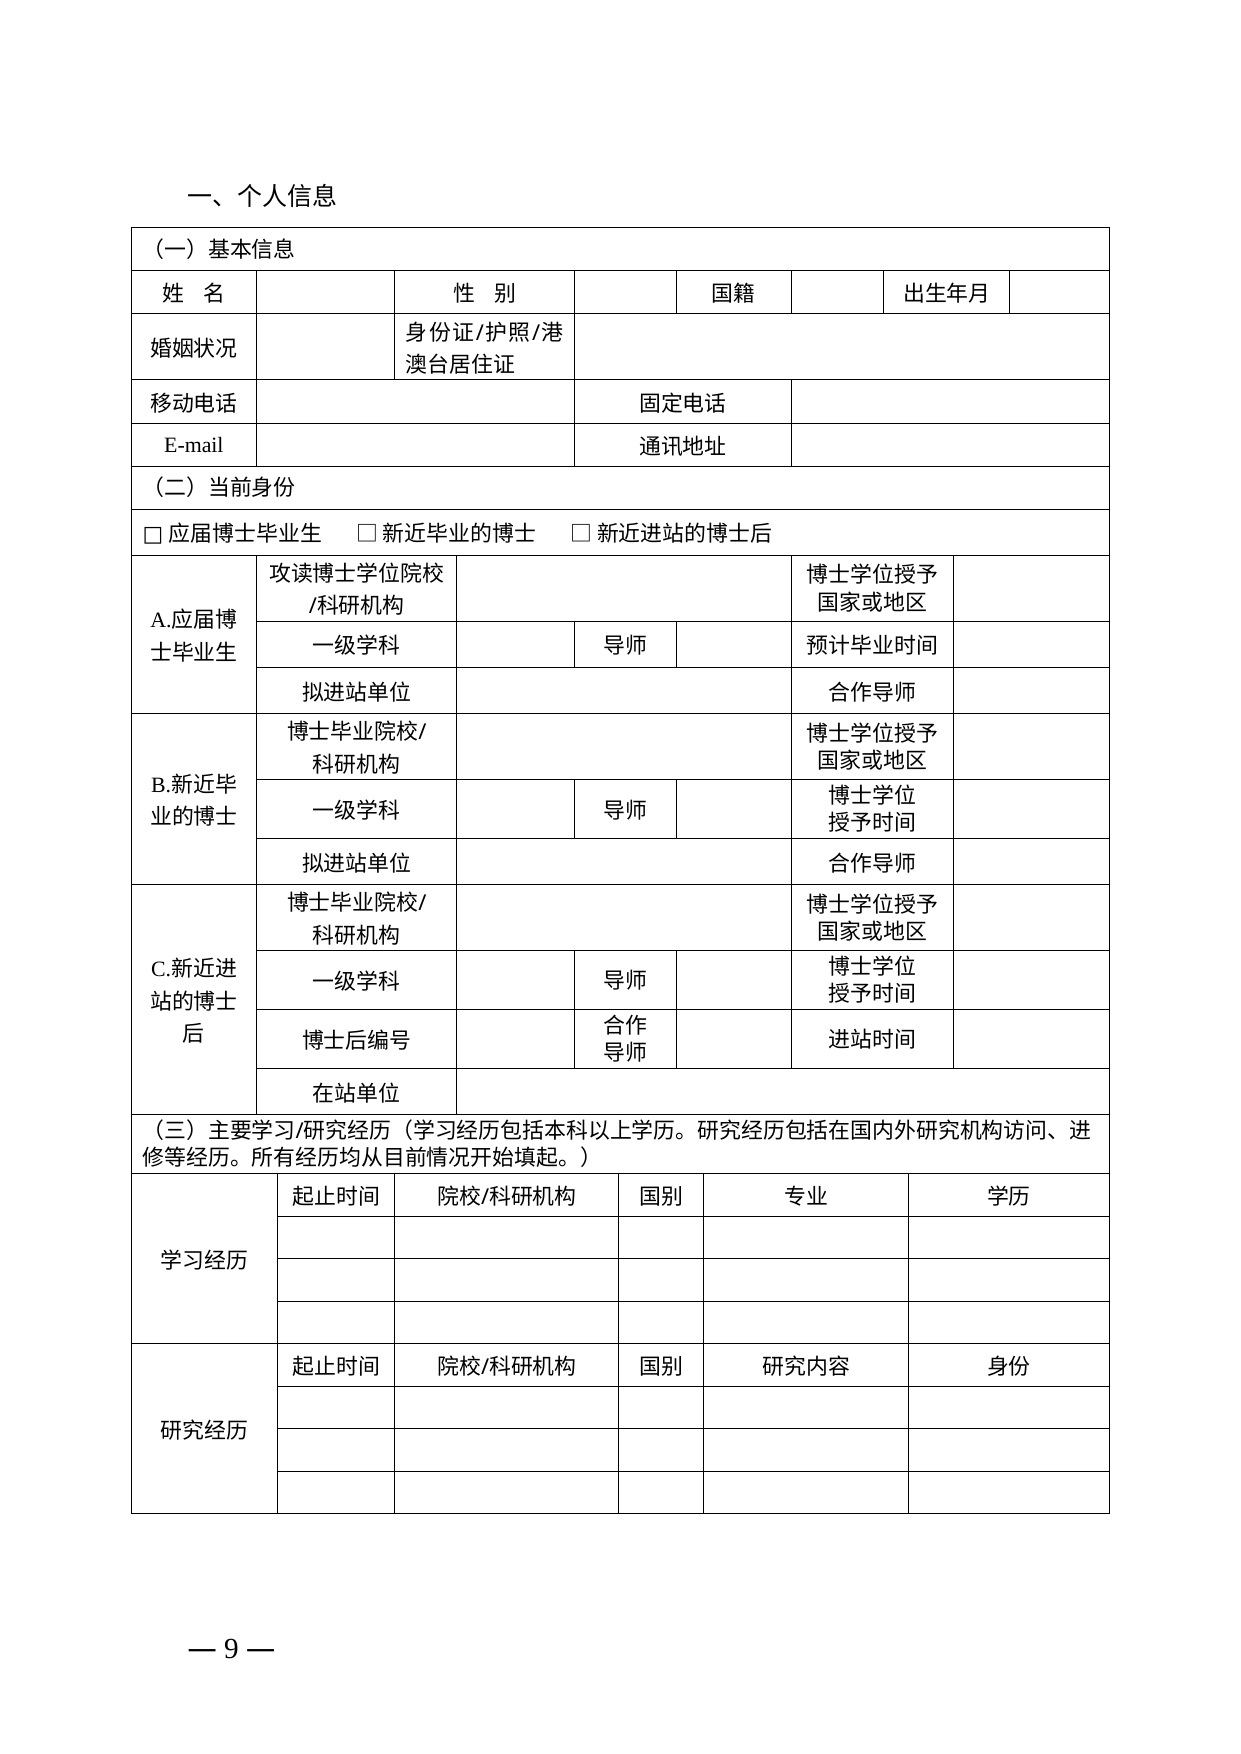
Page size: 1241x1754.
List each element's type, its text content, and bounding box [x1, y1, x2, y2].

table_cell 一级学科 [257, 951, 456, 1009]
table_cell [395, 1429, 618, 1471]
table_cell 一级学科 [257, 780, 456, 838]
table_cell [954, 951, 1109, 1009]
table_cell B.新近毕业的博士 [132, 714, 256, 884]
table_cell [792, 271, 883, 313]
table_cell [278, 1472, 394, 1513]
table_cell E-mail [132, 424, 256, 466]
table_cell [457, 668, 791, 713]
table_cell [619, 1217, 703, 1258]
table_cell [278, 1302, 394, 1343]
table_cell [395, 1259, 618, 1301]
table_cell [704, 1217, 908, 1258]
table_cell 研究内容 [704, 1344, 908, 1386]
table_cell [457, 1010, 574, 1068]
table_cell [954, 1010, 1109, 1068]
table_cell [792, 424, 1109, 466]
table_cell [278, 1259, 394, 1301]
table_cell [619, 1259, 703, 1301]
table_cell [704, 1429, 908, 1471]
table_cell [954, 668, 1109, 713]
table_cell 学习经历 [132, 1174, 277, 1343]
table_cell 移动电话 [132, 380, 256, 422]
table_cell [954, 839, 1109, 884]
table_cell 博士学位授予国家或地区 [792, 556, 953, 621]
table_cell [395, 1302, 618, 1343]
table_cell □ 应届博士毕业生 □ 新近毕业的博士 □ 新近进站的博士后 [132, 510, 1109, 555]
table_cell [954, 714, 1109, 779]
table_cell 预计毕业时间 [792, 622, 953, 667]
table_cell [954, 556, 1109, 621]
table_cell [395, 1387, 618, 1428]
table_cell 在站单位 [257, 1069, 456, 1114]
table_cell 起止时间 [278, 1344, 394, 1386]
table_cell [909, 1472, 1109, 1513]
table_cell [677, 780, 791, 838]
table_cell [457, 839, 791, 884]
table_cell 博士学位授予国家或地区 [792, 885, 953, 950]
table_header （一）基本信息 [132, 228, 1109, 270]
table_cell [457, 951, 574, 1009]
table_cell [395, 1472, 618, 1513]
table_cell [909, 1259, 1109, 1301]
table_cell [909, 1387, 1109, 1428]
table_cell 国籍 [677, 271, 791, 313]
table_cell [257, 271, 394, 313]
table_cell 拟进站单位 [257, 839, 456, 884]
table_cell 身份证/护照/港澳台居住证 [395, 314, 574, 379]
table_cell 博士学位 授予时间 [792, 780, 953, 838]
table_cell [704, 1259, 908, 1301]
table_cell 导师 [575, 622, 676, 667]
table_cell [278, 1217, 394, 1258]
table_cell [257, 424, 574, 466]
table_cell 导师 [575, 780, 676, 838]
table_cell 出生年月 [884, 271, 1009, 313]
table_cell 院校/科研机构 [395, 1174, 618, 1216]
table_cell 性 别 [395, 271, 574, 313]
table_cell 合作导师 [792, 668, 953, 713]
table_cell 拟进站单位 [257, 668, 456, 713]
table_cell [257, 314, 394, 379]
table_cell [575, 314, 1109, 379]
table_cell [677, 951, 791, 1009]
table_cell 导师 [575, 951, 676, 1009]
table_cell [457, 1069, 1109, 1114]
table_cell [954, 885, 1109, 950]
table_cell [278, 1387, 394, 1428]
table_cell [954, 622, 1109, 667]
table_cell 进站时间 [792, 1010, 953, 1068]
table_cell 国别 [619, 1344, 703, 1386]
table_cell 身份 [909, 1344, 1109, 1386]
table_cell 博士后编号 [257, 1010, 456, 1068]
table_cell 专业 [704, 1174, 908, 1216]
table_cell 国别 [619, 1174, 703, 1216]
table_cell [677, 1010, 791, 1068]
table_cell [954, 780, 1109, 838]
table_cell [457, 714, 791, 779]
table_cell [395, 1217, 618, 1258]
table_cell [619, 1387, 703, 1428]
table_cell 应届博士毕业生 [132, 556, 256, 713]
table_cell [792, 380, 1109, 422]
table_cell 博士学位 授予时间 [792, 951, 953, 1009]
table_cell 攻读博士学位院校/科研机构 [257, 556, 456, 621]
table_cell 博士毕业院校/ 科研机构 [257, 714, 456, 779]
table_cell [278, 1429, 394, 1471]
table_cell [704, 1387, 908, 1428]
table_cell [909, 1302, 1109, 1343]
table_cell [619, 1472, 703, 1513]
table_cell 学历 [909, 1174, 1109, 1216]
table_cell 起止时间 [278, 1174, 394, 1216]
table_cell 合作导师 [792, 839, 953, 884]
table_cell [457, 556, 791, 621]
table_cell [677, 622, 791, 667]
table_cell [619, 1429, 703, 1471]
table_cell [1010, 271, 1109, 313]
table_cell （三）主要学习/研究经历（学习经历包括本科以上学历。研究经历包括在国内外研究机构访问、进修等经历。所有经历均从目前情况开始填起。） [132, 1115, 1109, 1173]
table_cell 博士学位授予国家或地区 [792, 714, 953, 779]
table_cell [704, 1472, 908, 1513]
table_cell [704, 1302, 908, 1343]
table_cell [457, 622, 574, 667]
table_cell （二）当前身份 [132, 467, 1109, 509]
table_cell [909, 1429, 1109, 1471]
table_cell 一级学科 [257, 622, 456, 667]
table_cell [257, 380, 574, 422]
table_cell [575, 271, 676, 313]
table_cell [619, 1302, 703, 1343]
table_cell C.新近进站的博士后 [132, 885, 256, 1114]
list 个人信息 [187, 162, 1053, 227]
table_cell 院校/科研机构 [395, 1344, 618, 1386]
table_cell [457, 780, 574, 838]
table_cell 固定电话 [575, 380, 791, 422]
table_cell [909, 1217, 1109, 1258]
table_cell [457, 885, 791, 950]
table_cell 博士毕业院校/ 科研机构 [257, 885, 456, 950]
table_cell 研究经历 [132, 1344, 277, 1513]
table_cell 姓 名 [132, 271, 256, 313]
table_cell 通讯地址 [575, 424, 791, 466]
table_cell 合作 导师 [575, 1010, 676, 1068]
table_cell 婚姻状况 [132, 314, 256, 379]
